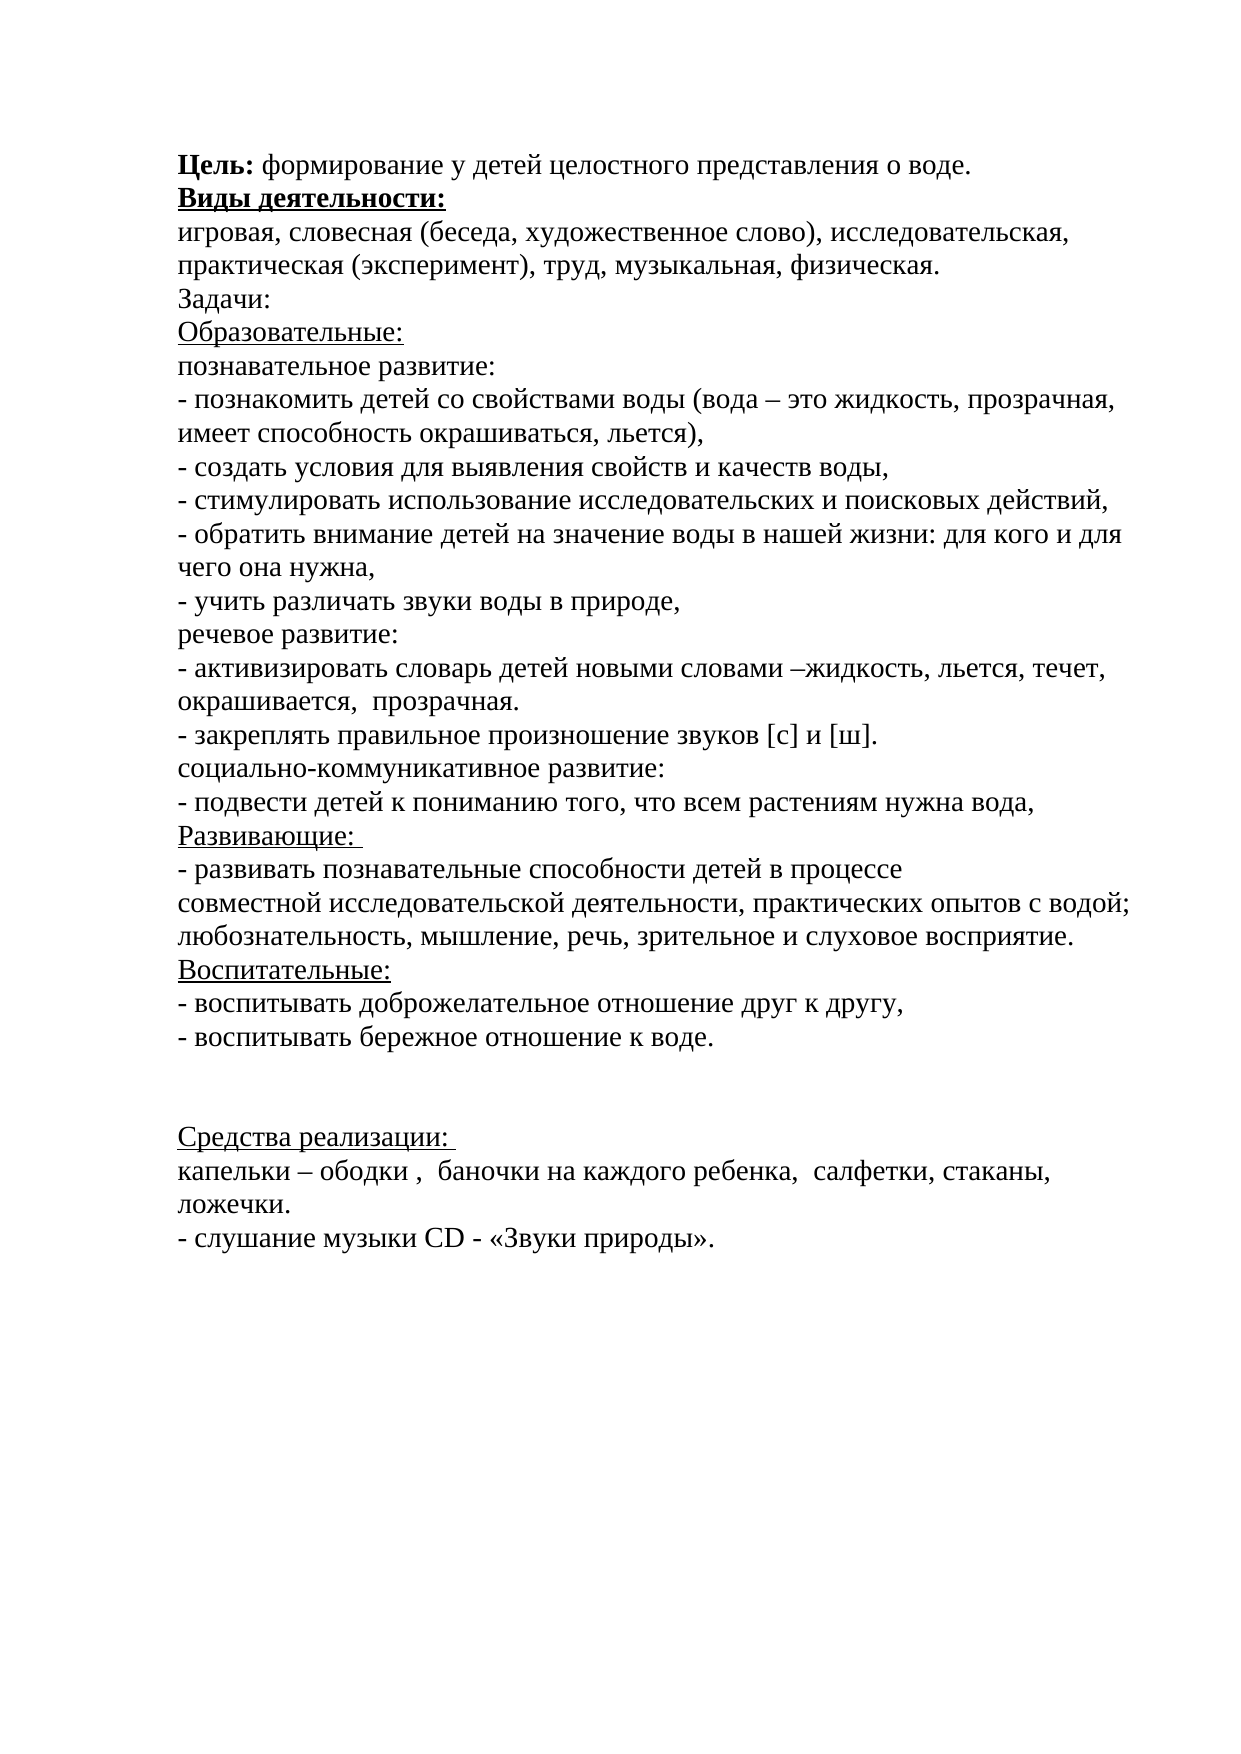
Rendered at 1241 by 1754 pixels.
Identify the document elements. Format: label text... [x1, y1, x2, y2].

text - создать условия для выявления свойств и качеств воды, [177, 449, 1152, 482]
text - обратить внимание детей на значение воды в нашей жизни: для кого и для чего она нужна, [177, 516, 1152, 583]
text совместной исследовательской деятельности, практических опытов с водой; любознательность, мышление, речь, зрительное и слуховое восприятие. [177, 885, 1152, 952]
text капельки – ободки , баночки на каждого ребенка, салфетки, стаканы, ложечки. [177, 1153, 1152, 1220]
text Развивающие: [177, 818, 1152, 851]
text Образовательные: [177, 314, 1152, 348]
text Воспитательные: [177, 952, 1152, 985]
text - развивать познавательные способности детей в процессе [177, 851, 1152, 885]
text - учить различать звуки воды в природе, [177, 583, 1152, 616]
text - воспитывать доброжелательное отношение друг к другу, [177, 985, 1152, 1019]
text познавательное развитие: [177, 348, 1152, 382]
text - воспитывать бережное отношение к воде. [177, 1019, 1152, 1052]
text - активизировать словарь детей новыми словами –жидкость, льется, течет, окрашивается, прозрачная. [177, 650, 1152, 717]
text - стимулировать использование исследовательских и поисковых действий, [177, 482, 1152, 516]
text игровая, словесная (беседа, художественное слово), исследовательская, практическая (эксперимент), труд, музыкальная, физическая. [177, 214, 1152, 281]
text Цель: формирование у детей целостного представления о воде. [177, 147, 1152, 180]
text Средства реализации: [177, 1119, 1152, 1153]
text Задачи: [177, 281, 1152, 314]
text - закреплять правильное произношение звуков [с] и [ш]. [177, 717, 1152, 751]
text - слушание музыки CD - «Звуки природы». [177, 1220, 1152, 1254]
text Виды деятельности: [177, 180, 1152, 214]
text речевое развитие: [177, 616, 1152, 650]
text - подвести детей к пониманию того, что всем растениям нужна вода, [177, 784, 1152, 818]
text социально-коммуникативное развитие: [177, 751, 1152, 784]
text - познакомить детей со свойствами воды (вода – это жидкость, прозрачная, имеет способность окрашиваться, льется), [177, 382, 1152, 449]
